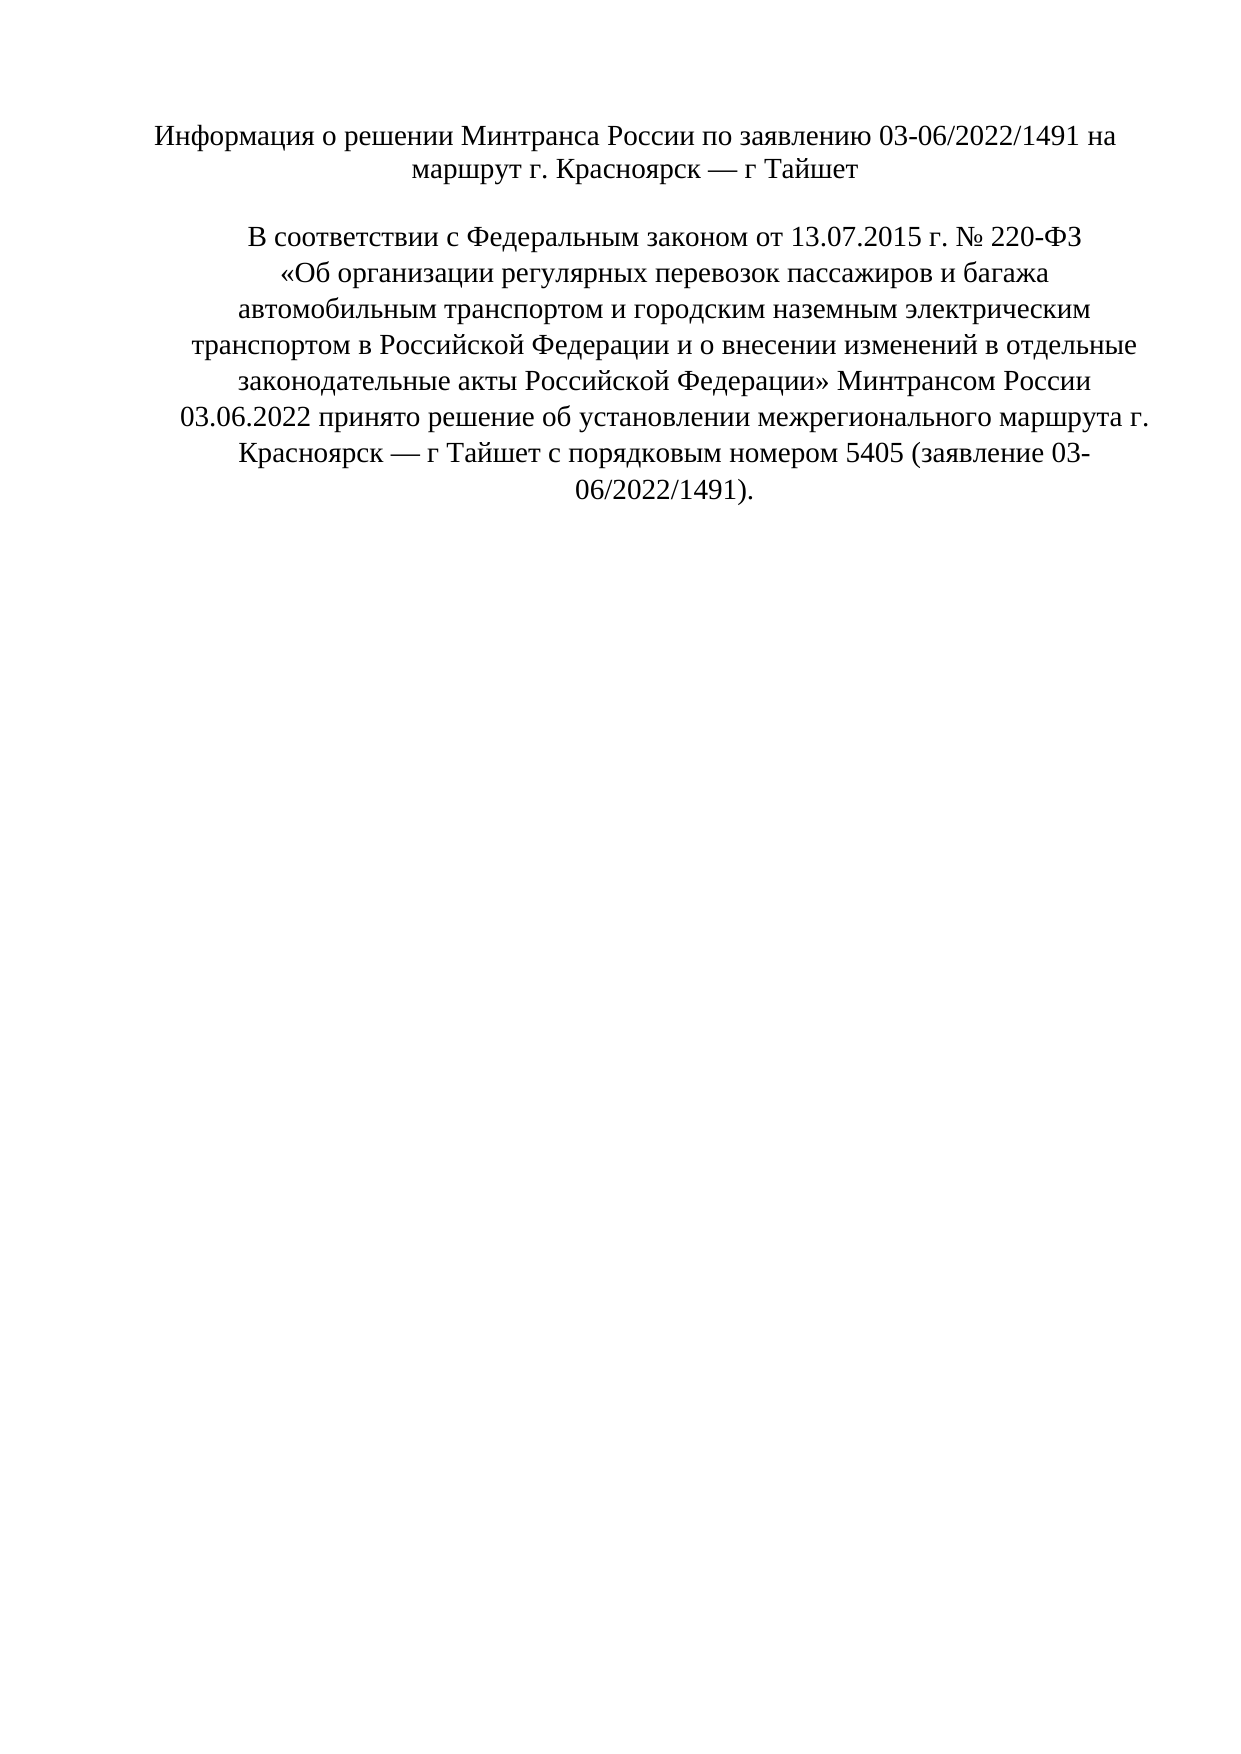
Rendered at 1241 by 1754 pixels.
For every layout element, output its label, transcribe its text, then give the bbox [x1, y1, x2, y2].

text В соответствии с Федеральным законом от 13.07.2015 г. № 220-ФЗ «Об организации регулярных перевозок пассажиров и багажа автомобильным транспортом и городским наземным электрическим транспортом в Российской Федерации и о внесении изменений в отдельные законодательные акты Российской Федерации» Минтрансом России 03.06.2022 принято решение об установлении межрегионального маршрута г. Красноярск — г Тайшет с порядковым номером 5405 (заявление 03-06/2022/1491). [177, 219, 1152, 505]
text Информация о решении Минтранса России по заявлению 03-06/2022/1491 на маршрут г. Красноярск — г Тайшет [118, 118, 1152, 185]
